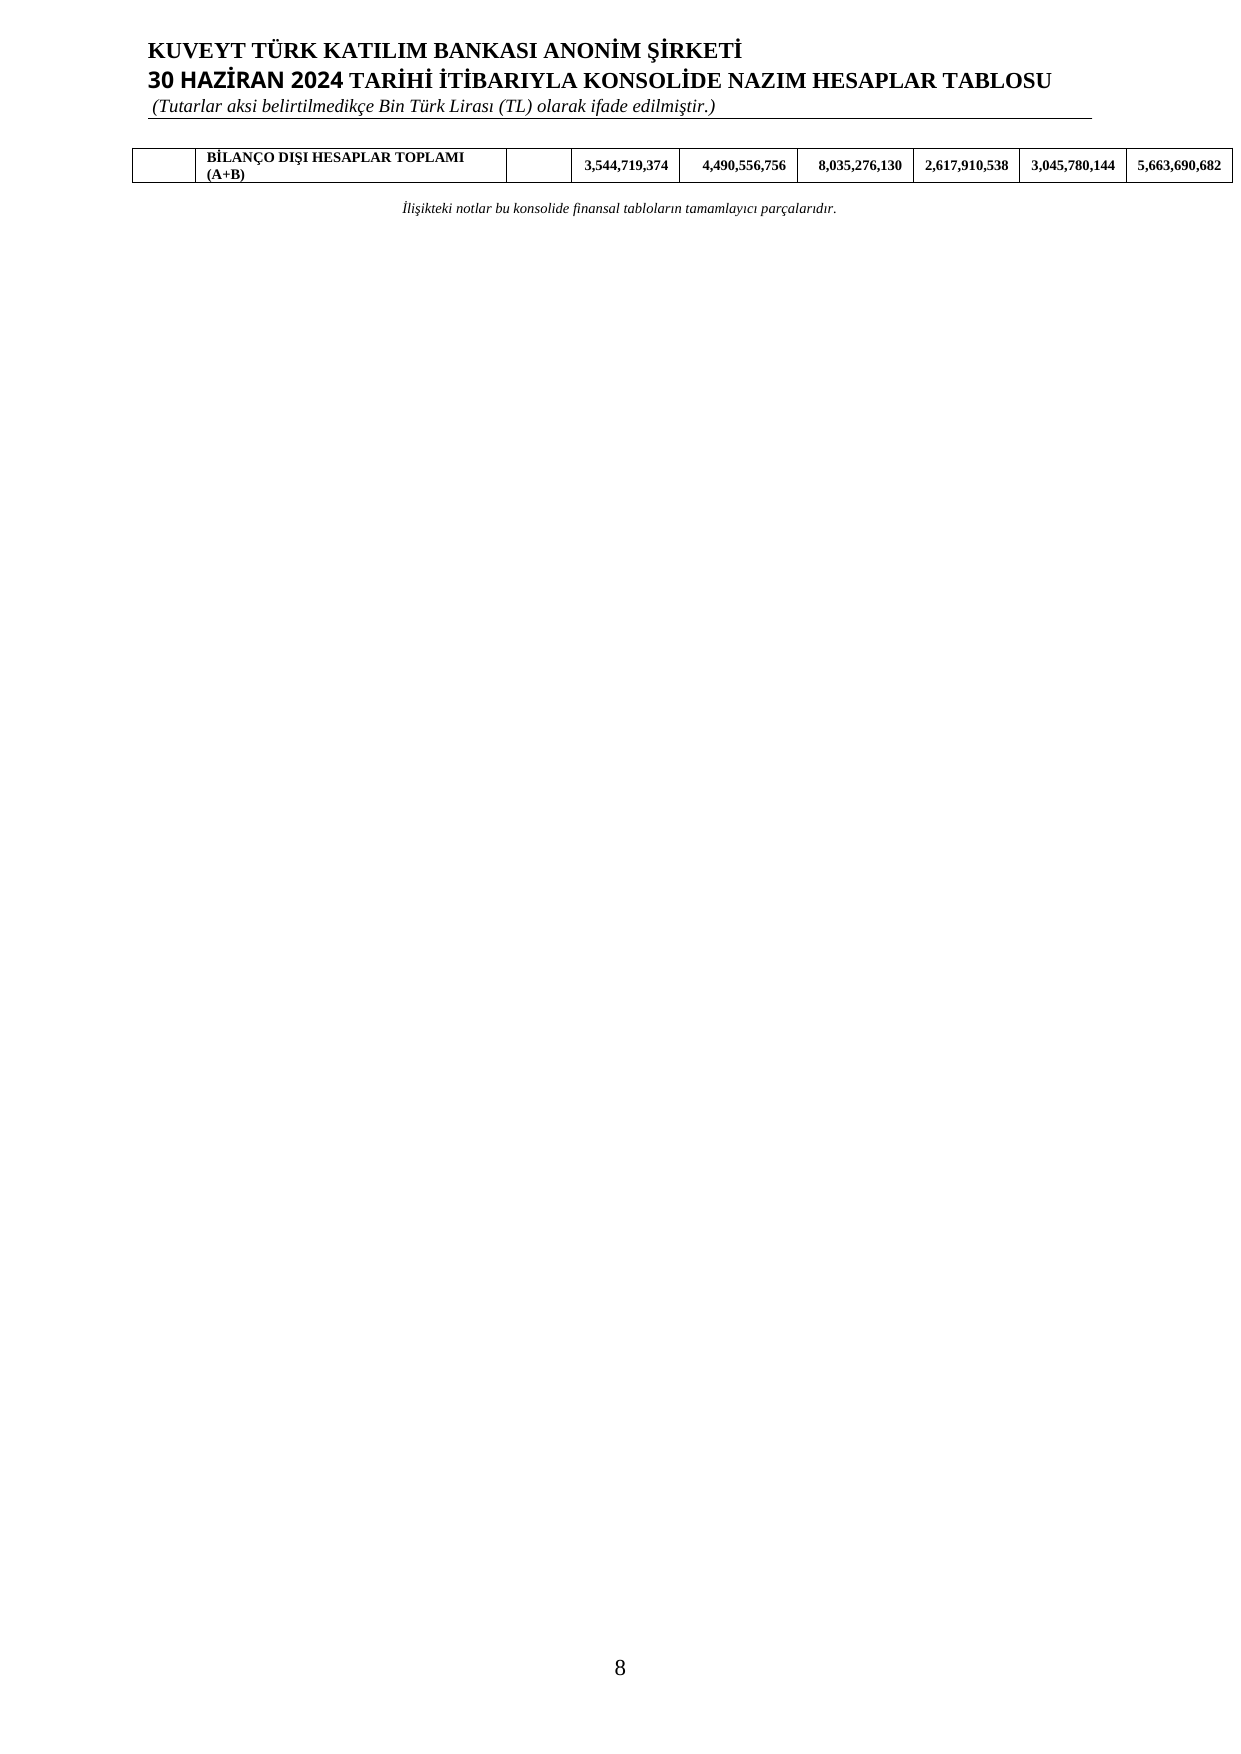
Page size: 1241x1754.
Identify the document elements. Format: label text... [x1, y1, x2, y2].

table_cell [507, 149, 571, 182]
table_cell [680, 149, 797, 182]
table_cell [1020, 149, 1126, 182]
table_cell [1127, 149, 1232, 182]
text İlişikteki notlar bu konsolide finansal tabloların tamamlayıcı parçalarıdır. [148, 200, 1092, 217]
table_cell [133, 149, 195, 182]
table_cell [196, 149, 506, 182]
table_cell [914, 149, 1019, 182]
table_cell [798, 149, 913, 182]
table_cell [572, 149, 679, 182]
